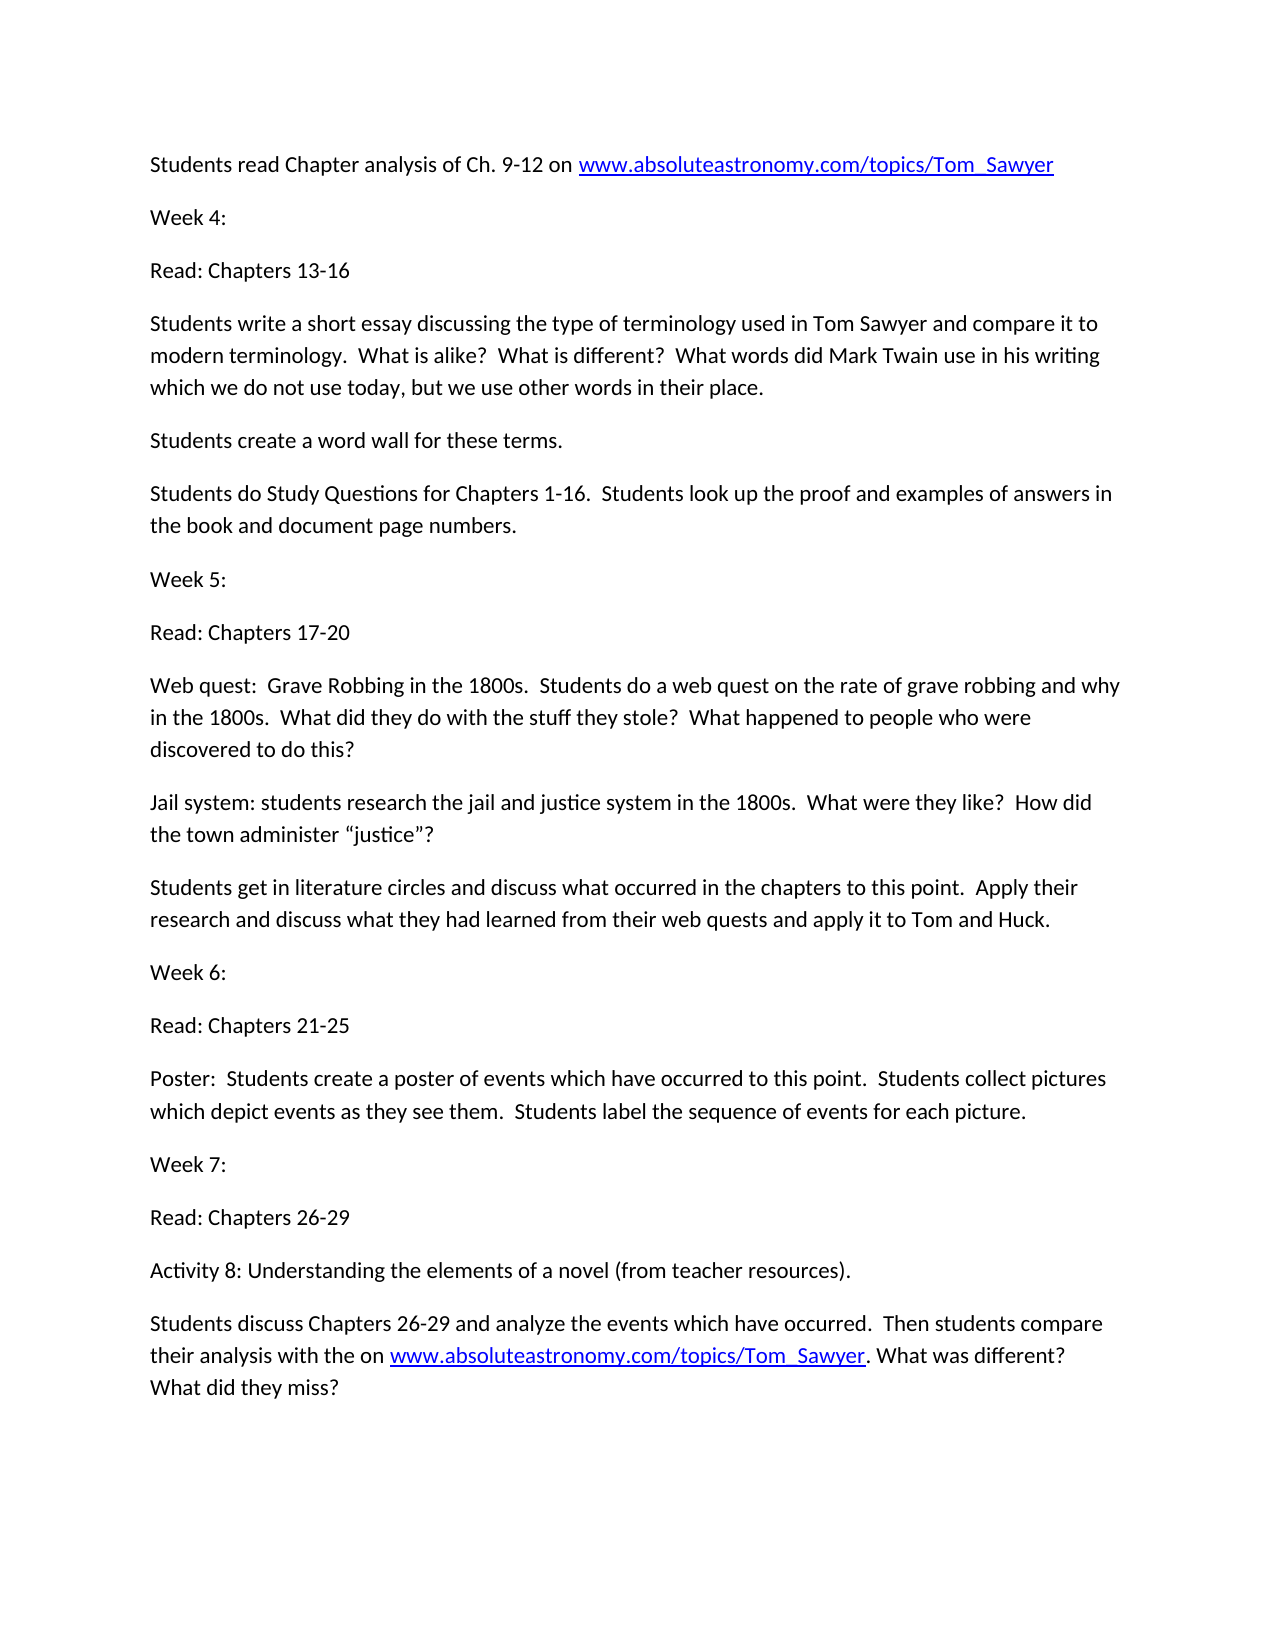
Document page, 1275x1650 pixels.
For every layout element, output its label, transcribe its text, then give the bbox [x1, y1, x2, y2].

text Students read Chapter analysis of Ch. 9-12 on www.absoluteastronomy.com/topics/Tom_Sawyer [150, 150, 1125, 178]
text Jail system: students research the jail and justice system in the 1800s. What were they like? How did the town administer “justice”? [150, 788, 1125, 848]
text Students get in literature circles and discuss what occurred in the chapters to this point. Apply their research and discuss what they had learned from their web quests and apply it to Tom and Huck. [150, 873, 1125, 933]
text Week 7: [150, 1150, 1125, 1178]
text Activity 8: Understanding the elements of a novel (from teacher resources). [150, 1256, 1125, 1284]
text Week 5: [150, 565, 1125, 593]
text Students do Study Questions for Chapters 1-16. Students look up the proof and examples of answers in the book and document page numbers. [150, 479, 1125, 540]
text Read: Chapters 13-16 [150, 256, 1125, 284]
text Students create a word wall for these terms. [150, 426, 1125, 454]
text Students write a short essay discussing the type of terminology used in Tom Sawyer and compare it to modern terminology. What is alike? What is different? What words did Mark Twain use in his writing which we do not use today, but we use other words in their place. [150, 309, 1125, 401]
text Read: Chapters 26-29 [150, 1203, 1125, 1231]
text Week 6: [150, 958, 1125, 987]
text Poster: Students create a poster of events which have occurred to this point. Students collect pictures which depict events as they see them. Students label the sequence of events for each picture. [150, 1064, 1125, 1125]
text Web quest: Grave Robbing in the 1800s. Students do a web quest on the rate of grave robbing and why in the 1800s. What did they do with the stuff they stole? What happened to people who were discovered to do this? [150, 671, 1125, 763]
text Week 4: [150, 203, 1125, 231]
text Students discuss Chapters 26-29 and analyze the events which have occurred. Then students compare their analysis with the on www.absoluteastronomy.com/topics/Tom_Sawyer. What was different? What did they miss? [150, 1309, 1125, 1401]
text Read: Chapters 17-20 [150, 618, 1125, 646]
text Read: Chapters 21-25 [150, 1012, 1125, 1039]
